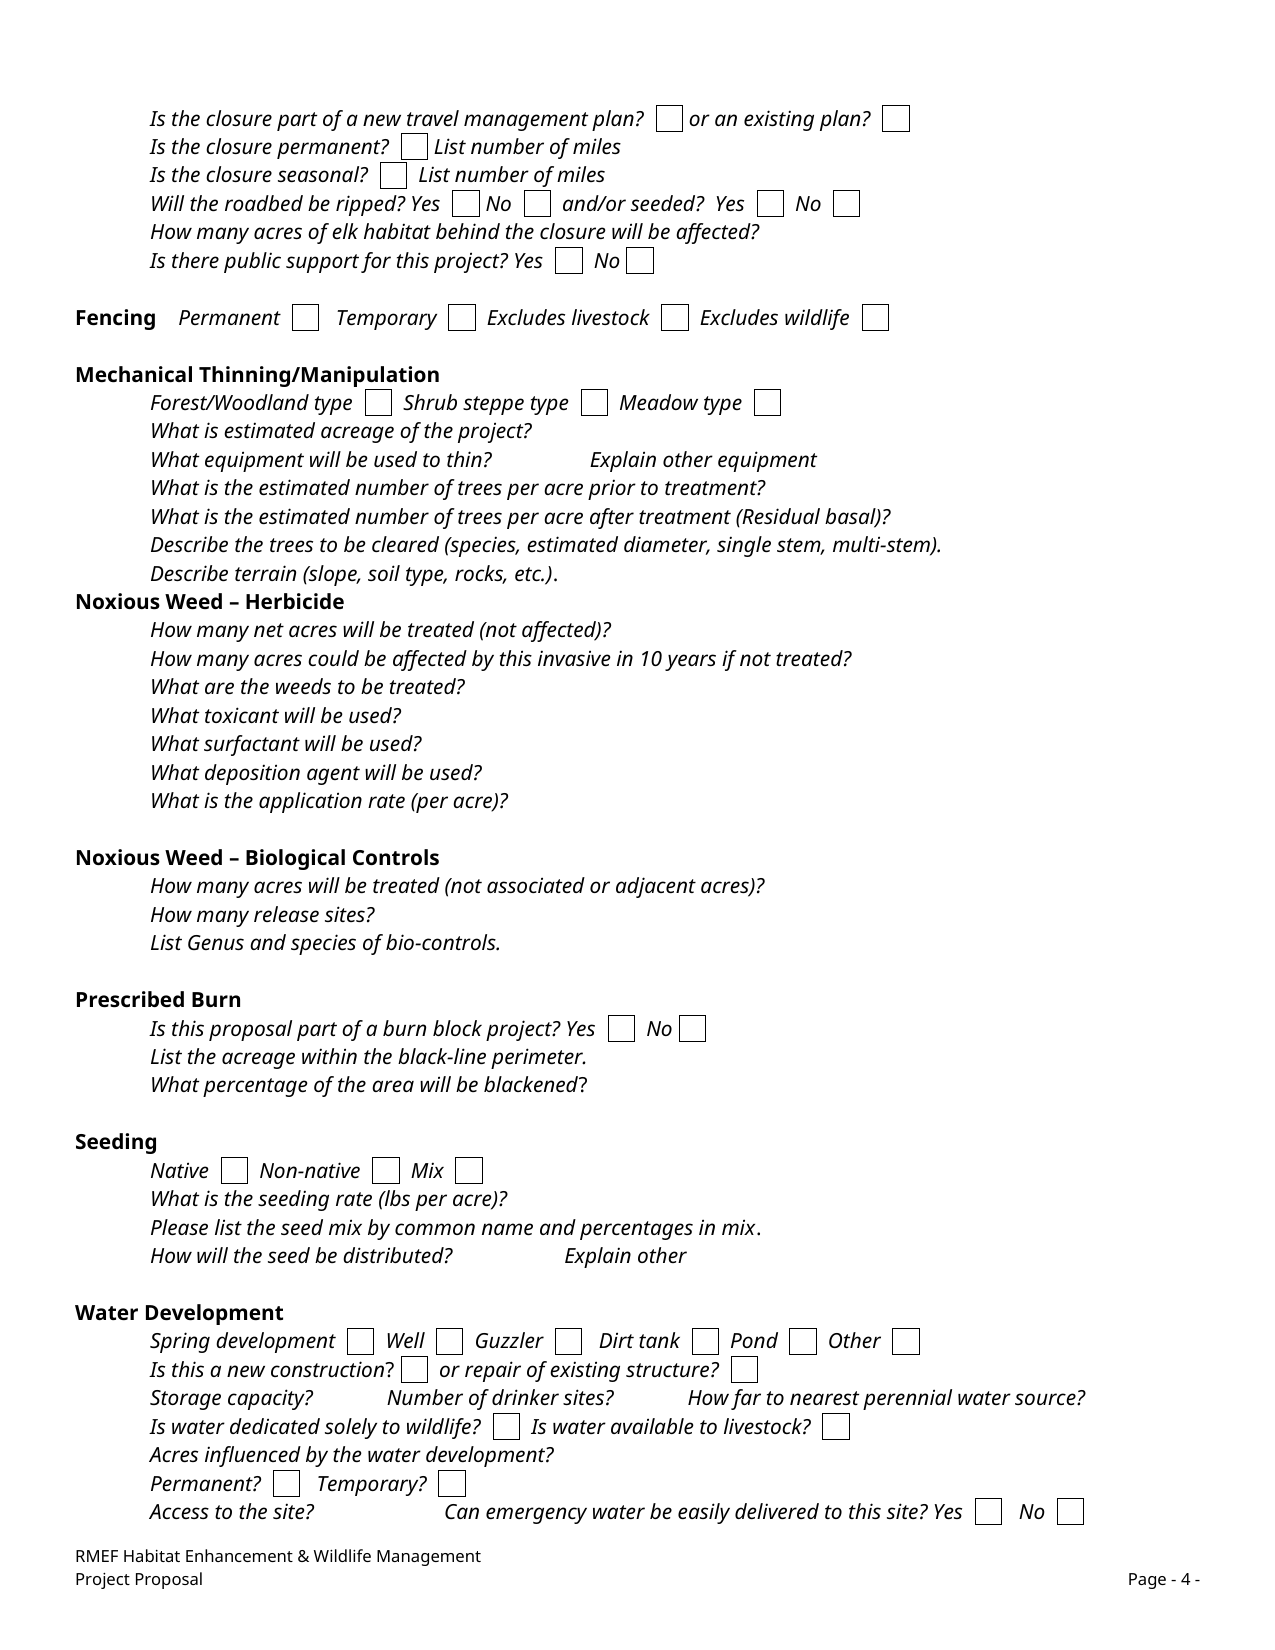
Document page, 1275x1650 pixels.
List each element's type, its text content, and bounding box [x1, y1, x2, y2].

text Prescribed Burn [75, 985, 1200, 1014]
text What equipment will be used to thin? Explain other equipment [75, 445, 1200, 473]
text Mechanical Thinning/Manipulation [75, 360, 1200, 388]
text Please list the seed mix by common name and percentages in mix. [75, 1213, 1200, 1241]
text How many net acres will be treated (not affected)? [75, 616, 1200, 644]
text Is water dedicated solely to wildlife? Is water available to livestock? [75, 1412, 1200, 1440]
text Describe terrain (slope, soil type, rocks, etc.). [75, 559, 1200, 587]
text What is the estimated number of trees per acre prior to treatment? [75, 473, 1200, 502]
text Acres influenced by the water development? [75, 1440, 1200, 1469]
text Is this proposal part of a burn block project? Yes No [75, 1014, 1200, 1042]
text List the acreage within the black-line perimeter. [75, 1042, 1200, 1071]
text How many acres could be affected by this invasive in 10 years if not treated? [75, 644, 1200, 672]
text What is the estimated number of trees per acre after treatment (Residual basal)? [75, 502, 1200, 530]
text Spring development Well Guzzler Dirt tank Pond Other [75, 1327, 1200, 1355]
text Noxious Weed – Herbicide [75, 587, 1200, 616]
text Forest/Woodland type Shrub steppe type Meadow type [75, 388, 1200, 417]
text Is this a new construction? or repair of existing structure? [75, 1355, 1200, 1383]
text Storage capacity? Number of drinker sites? How far to nearest perennial water source? [75, 1383, 1200, 1412]
text What are the weeds to be treated? [75, 672, 1200, 701]
text Will the roadbed be ripped? Yes No and/or seeded? Yes No [75, 189, 1200, 217]
text What is the seeding rate (lbs per acre)? [75, 1184, 1200, 1213]
text Is the closure part of a new travel management plan? or an existing plan? [75, 104, 1200, 132]
text Access to the site? Can emergency water be easily delivered to this site? Yes No [75, 1497, 1200, 1526]
text What percentage of the area will be blackened? [75, 1071, 1200, 1099]
text How many acres of elk habitat behind the closure will be affected? [75, 217, 1200, 246]
text Describe the trees to be cleared (species, estimated diameter, single stem, multi-stem). [75, 530, 1200, 559]
text What is estimated acreage of the project? [75, 417, 1200, 445]
text What surfactant will be used? [75, 729, 1200, 758]
text How will the seed be distributed? Explain other [75, 1241, 1200, 1270]
text Noxious Weed – Biological Controls [75, 843, 1200, 872]
text What deposition agent will be used? [75, 758, 1200, 786]
text What is the application rate (per acre)? [75, 786, 1200, 815]
text Is there public support for this project? Yes No [75, 246, 1200, 274]
text How many release sites? [75, 900, 1200, 928]
text Is the closure seasonal? List number of miles [75, 161, 1200, 189]
text List Genus and species of bio-controls. [75, 928, 1200, 957]
text Seeding [75, 1127, 1200, 1156]
text Permanent? Temporary? [75, 1469, 1200, 1497]
text Native Non-native Mix [75, 1156, 1200, 1184]
text Water Development [75, 1298, 1200, 1327]
text Is the closure permanent? List number of miles [75, 132, 1200, 161]
text What toxicant will be used? [75, 701, 1200, 729]
text How many acres will be treated (not associated or adjacent acres)? [75, 872, 1200, 900]
text Fencing Permanent Temporary Excludes livestock Excludes wildlife [75, 303, 1200, 331]
